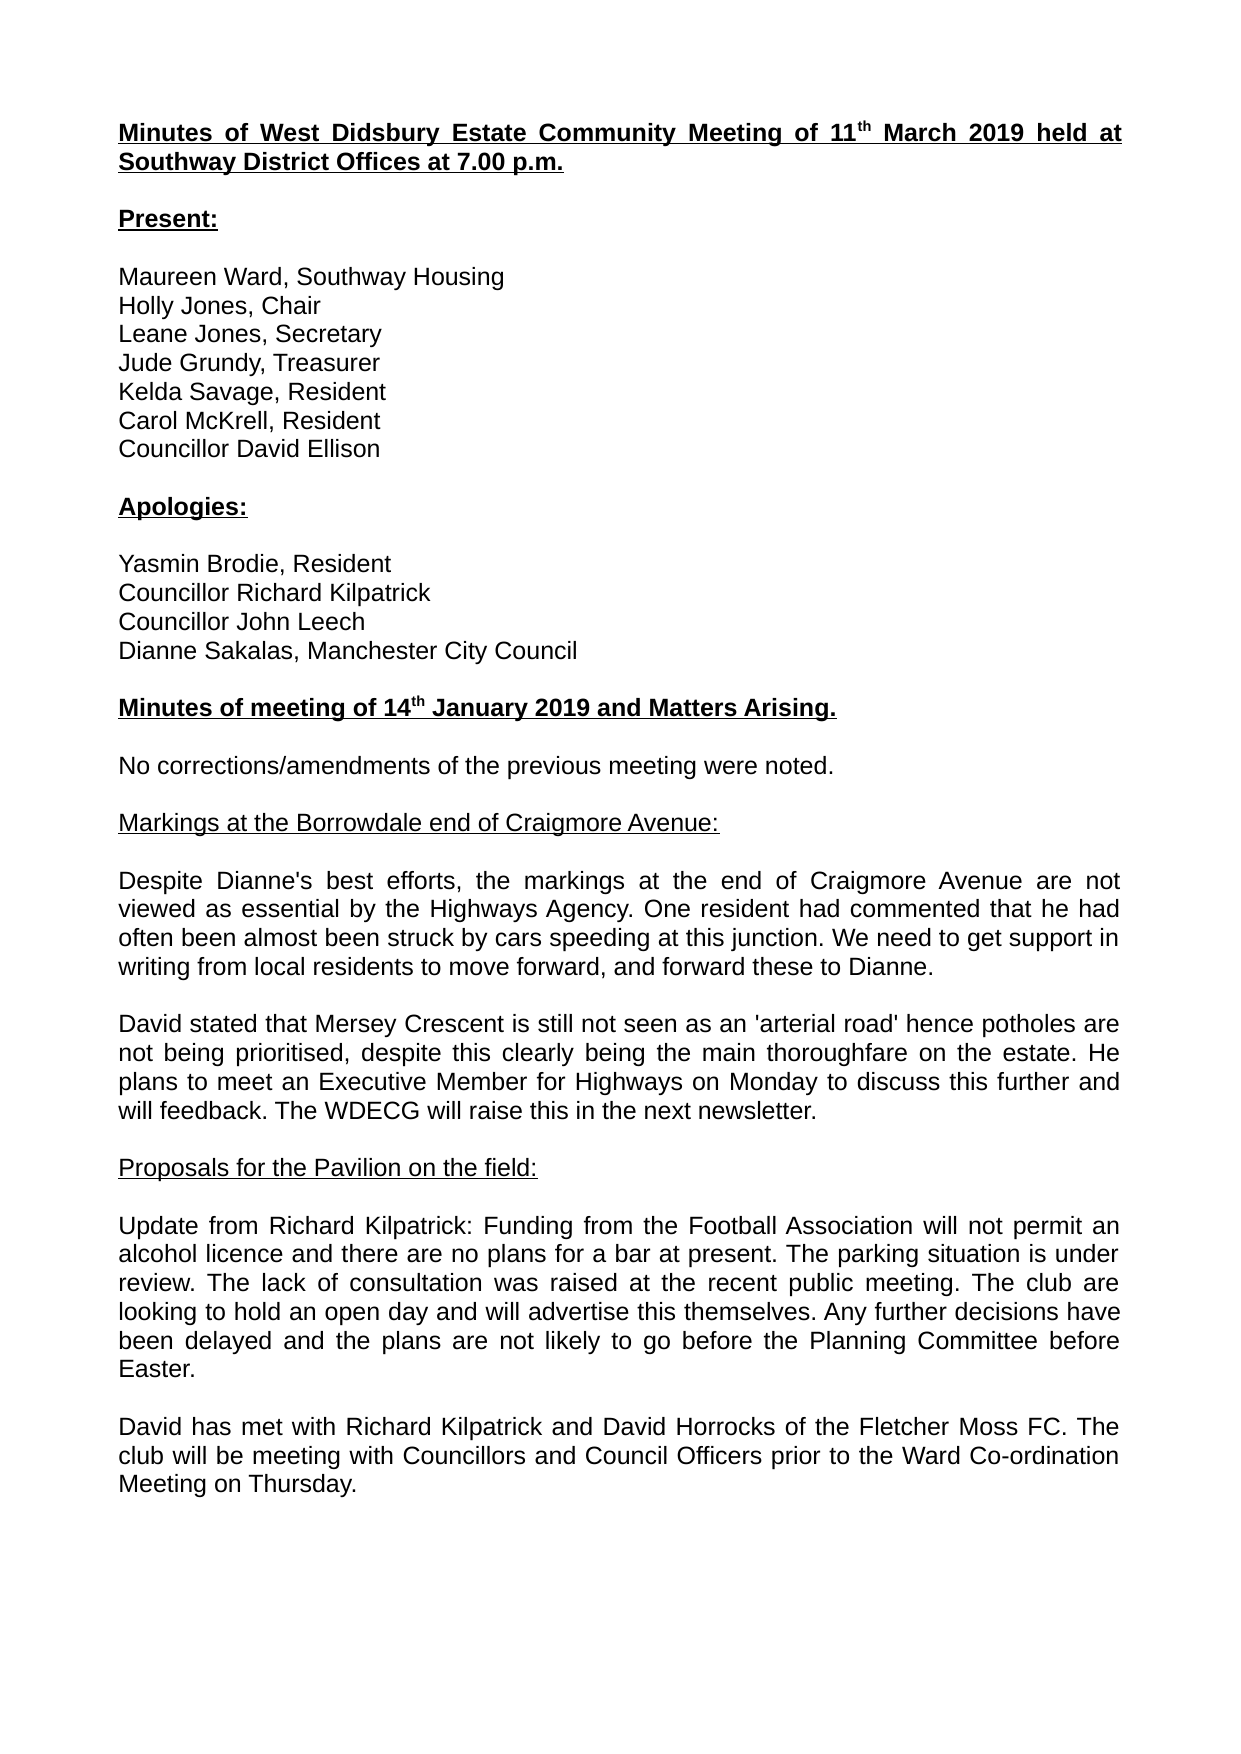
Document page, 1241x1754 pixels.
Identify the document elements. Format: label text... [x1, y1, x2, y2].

text Update from Richard Kilpatrick: Funding from the Football Association will not permit an alcohol licence and there are no plans for a bar at present. The parking situation is under review. The lack of consultation was raised at the recent public meeting. The club are looking to hold an open day and will advertise this themselves. Any further decisions have been delayed and the plans are not likely to go before the Planning Committee before Easter. [118, 1211, 1122, 1383]
text David has met with Richard Kilpatrick and David Horrocks of the Fletcher Moss FC. The club will be meeting with Councillors and Council Officers prior to the Ward Co-ordination Meeting on Thursday. [118, 1412, 1122, 1498]
text Councillor David Ellison [118, 434, 1122, 463]
text Holly Jones, Chair [118, 291, 1122, 319]
text Maureen Ward, Southway Housing [118, 262, 1122, 291]
text Apologies: [118, 492, 1122, 521]
text Leane Jones, Secretary [118, 319, 1122, 348]
text Jude Grundy, Treasurer [118, 348, 1122, 377]
text Kelda Savage, Resident [118, 377, 1122, 406]
text Present: [118, 204, 1122, 233]
text Carol McKrell, Resident [118, 406, 1122, 434]
text Despite Dianne's best efforts, the markings at the end of Craigmore Avenue are not viewed as essential by the Highways Agency. One resident had commented that he had often been almost been struck by cars speeding at this junction. We need to get support in writing from local residents to move forward, and forward these to Dianne. [118, 866, 1122, 981]
text David stated that Mersey Crescent is still not seen as an 'arterial road' hence potholes are not being prioritised, despite this clearly being the main thoroughfare on the estate. He plans to meet an Executive Member for Highways on Monday to discuss this further and will feedback. The WDECG will raise this in the next newsletter. [118, 1009, 1122, 1124]
text Yasmin Brodie, Resident [118, 549, 1122, 578]
text Councillor John Leech [118, 607, 1122, 636]
text Dianne Sakalas, Manchester City Council [118, 636, 1122, 664]
text Minutes of meeting of 14th January 2019 and Matters Arising. [118, 693, 1122, 722]
text Proposals for the Pavilion on the field: [118, 1153, 1122, 1182]
text Minutes of West Didsbury Estate Community Meeting of 11th March 2019 held at Southway District Offices at 7.00 p.m. [118, 118, 1122, 143]
text No corrections/amendments of the previous meeting were noted. [118, 751, 1122, 779]
text Councillor Richard Kilpatrick [118, 578, 1122, 607]
text Minutes of West Didsbury Estate Community Meeting of 11th March 2019 held at Southway District Offices at 7.00 p.m. [118, 144, 1122, 176]
text Markings at the Borrowdale end of Craigmore Avenue: [118, 808, 1122, 837]
